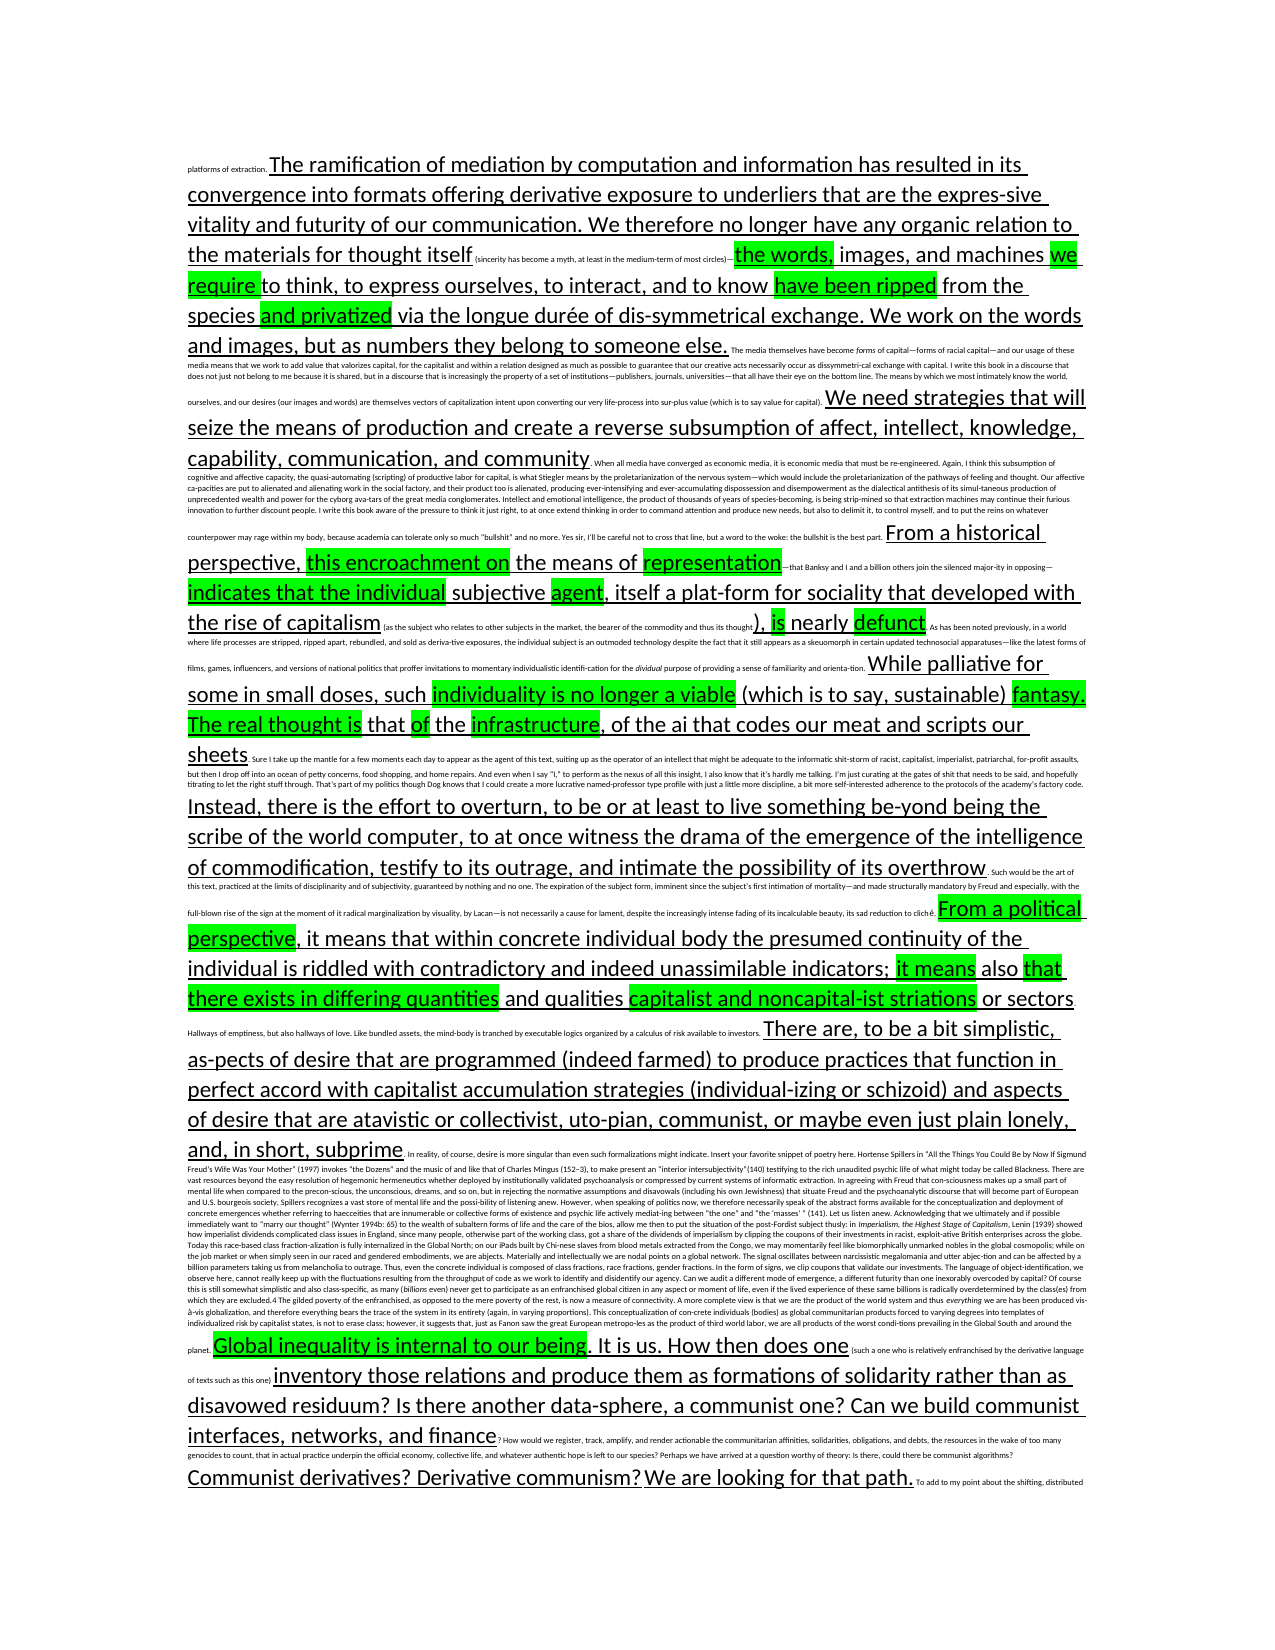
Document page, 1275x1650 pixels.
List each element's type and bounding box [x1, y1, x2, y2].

text [187, 150, 1087, 1491]
